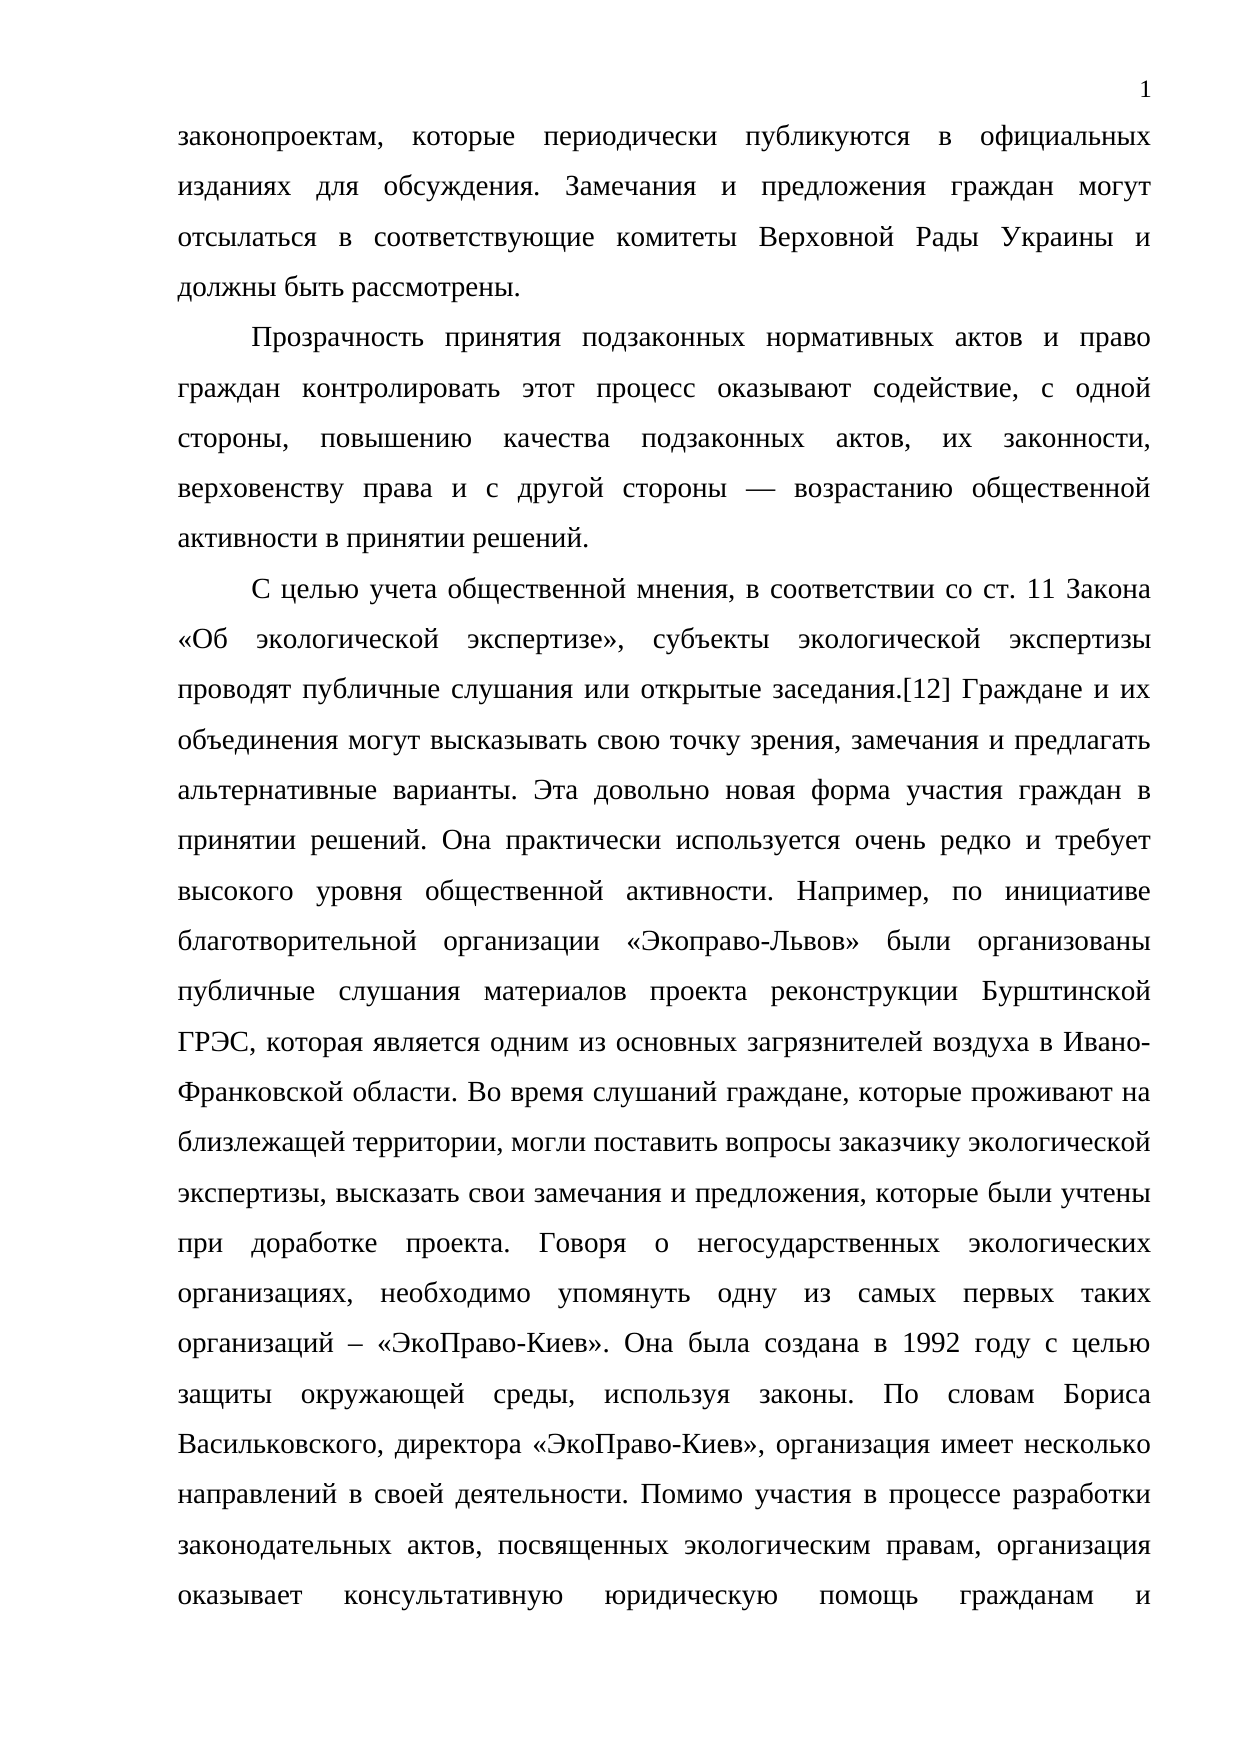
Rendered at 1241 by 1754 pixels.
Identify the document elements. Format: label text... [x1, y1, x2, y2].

text Прозрачность принятия подзаконных нормативных актов и право граждан контролировать этот процесс оказывают содействие, с одной стороны, повышению качества подзаконных актов, их законности, верховенству права и с другой стороны — возрастанию общественной активности в принятии решений. [177, 319, 1152, 554]
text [177, 571, 1152, 1611]
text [177, 118, 1152, 303]
